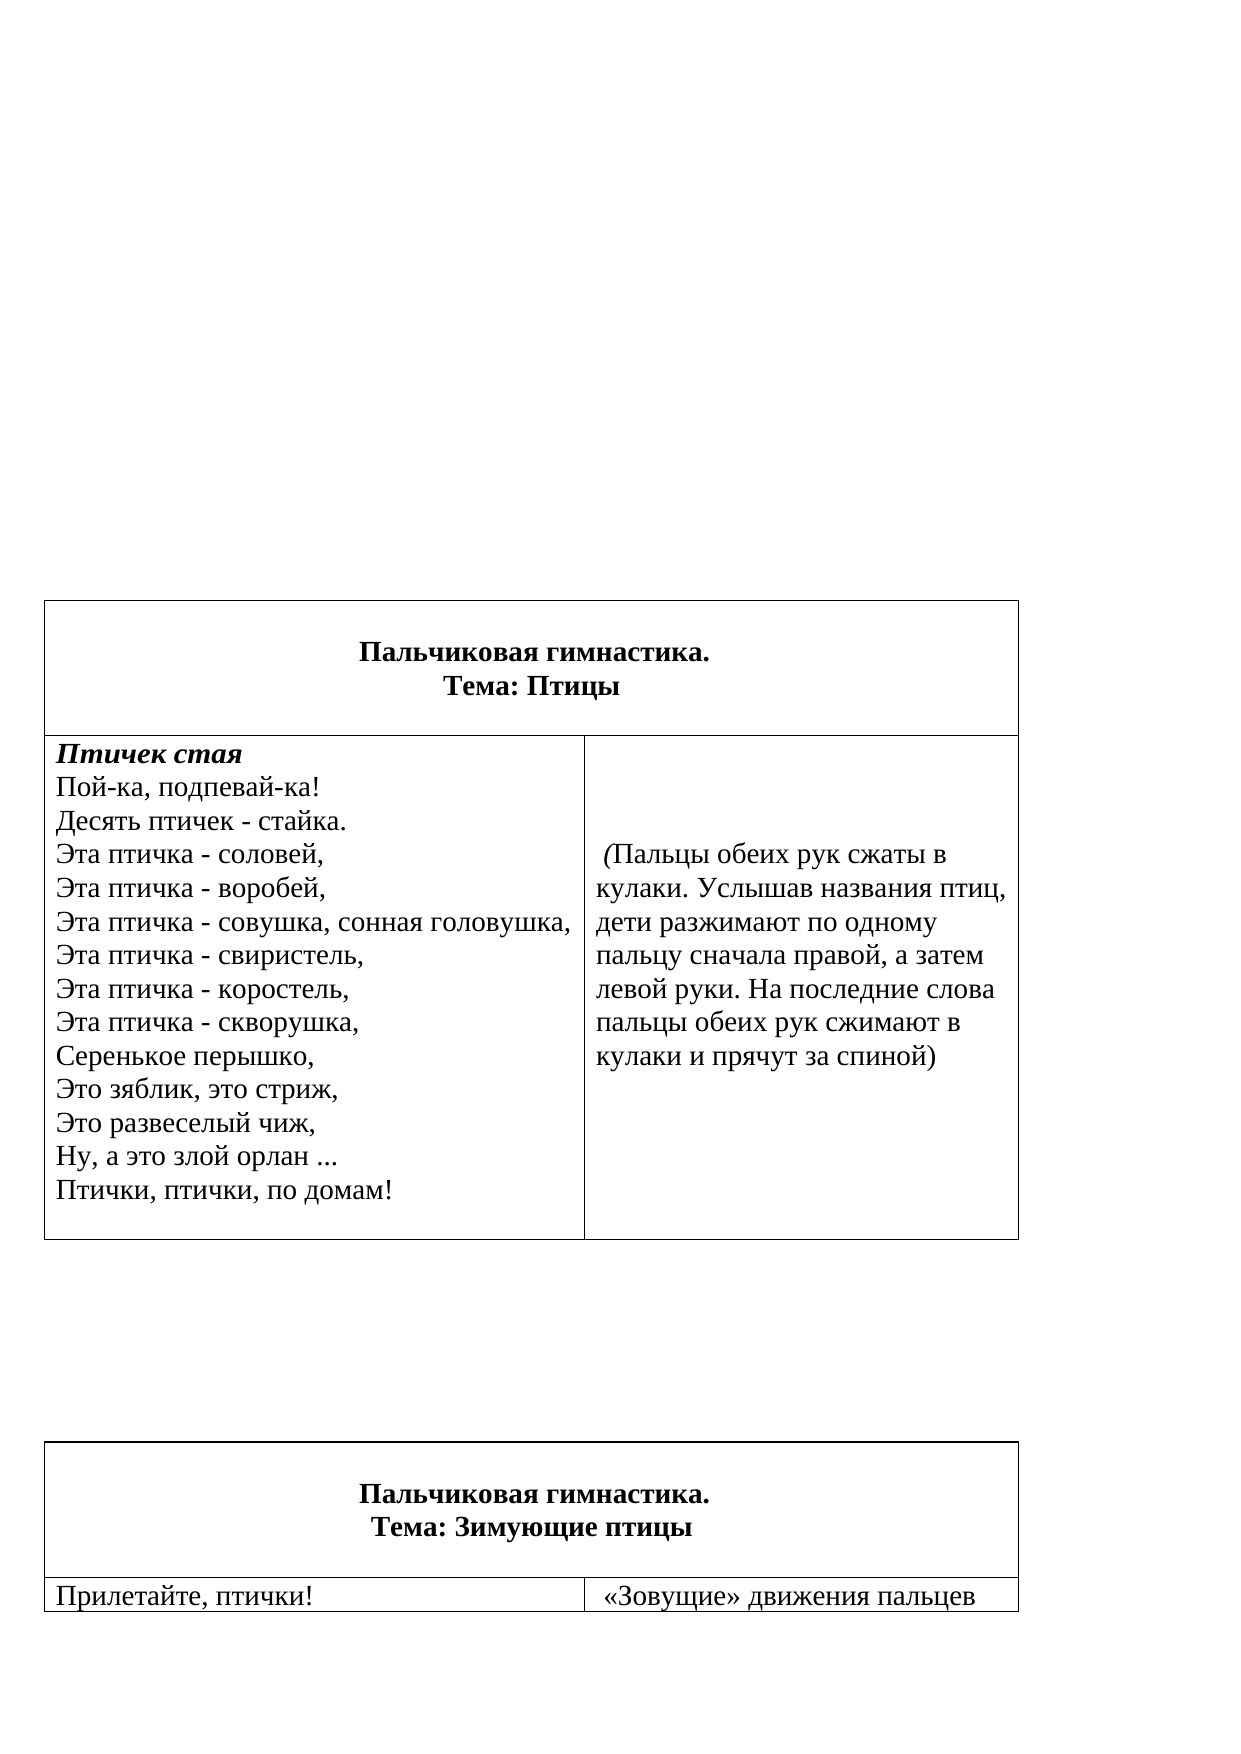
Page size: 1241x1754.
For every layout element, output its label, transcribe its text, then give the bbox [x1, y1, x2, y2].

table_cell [585, 1578, 1018, 1611]
table_cell (Пальцы обеих рук сжаты в кулаки. Услышав названия птиц, дети разжимают по одному пальцу сначала правой, а затем левой руки. На последние слова пальцы обеих рук сжимают в кулаки и прячут за спиной) [585, 736, 1018, 1239]
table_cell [45, 1578, 584, 1611]
table_header Пальчиковая гимнастика. Тема: Птицы [45, 601, 1018, 735]
table_header Пальчиковая гимнастика. Тема: Зимующие птицы [45, 1443, 1018, 1577]
table_cell Птичек стая Пой-ка, подпевай-ка! Десять птичек - стайка. Эта птичка - соловей, Эта птичка - воробей, Эта птичка - совушка, сонная головушка, Эта птичка - свиристель, Эта птичка - коростель, Эта птичка - скворушка, Серенькое перышко, Это зяблик, это стриж, Это развеселый чиж, Ну, а это злой орлан ... Птички, птички, по домам! [45, 736, 584, 1239]
